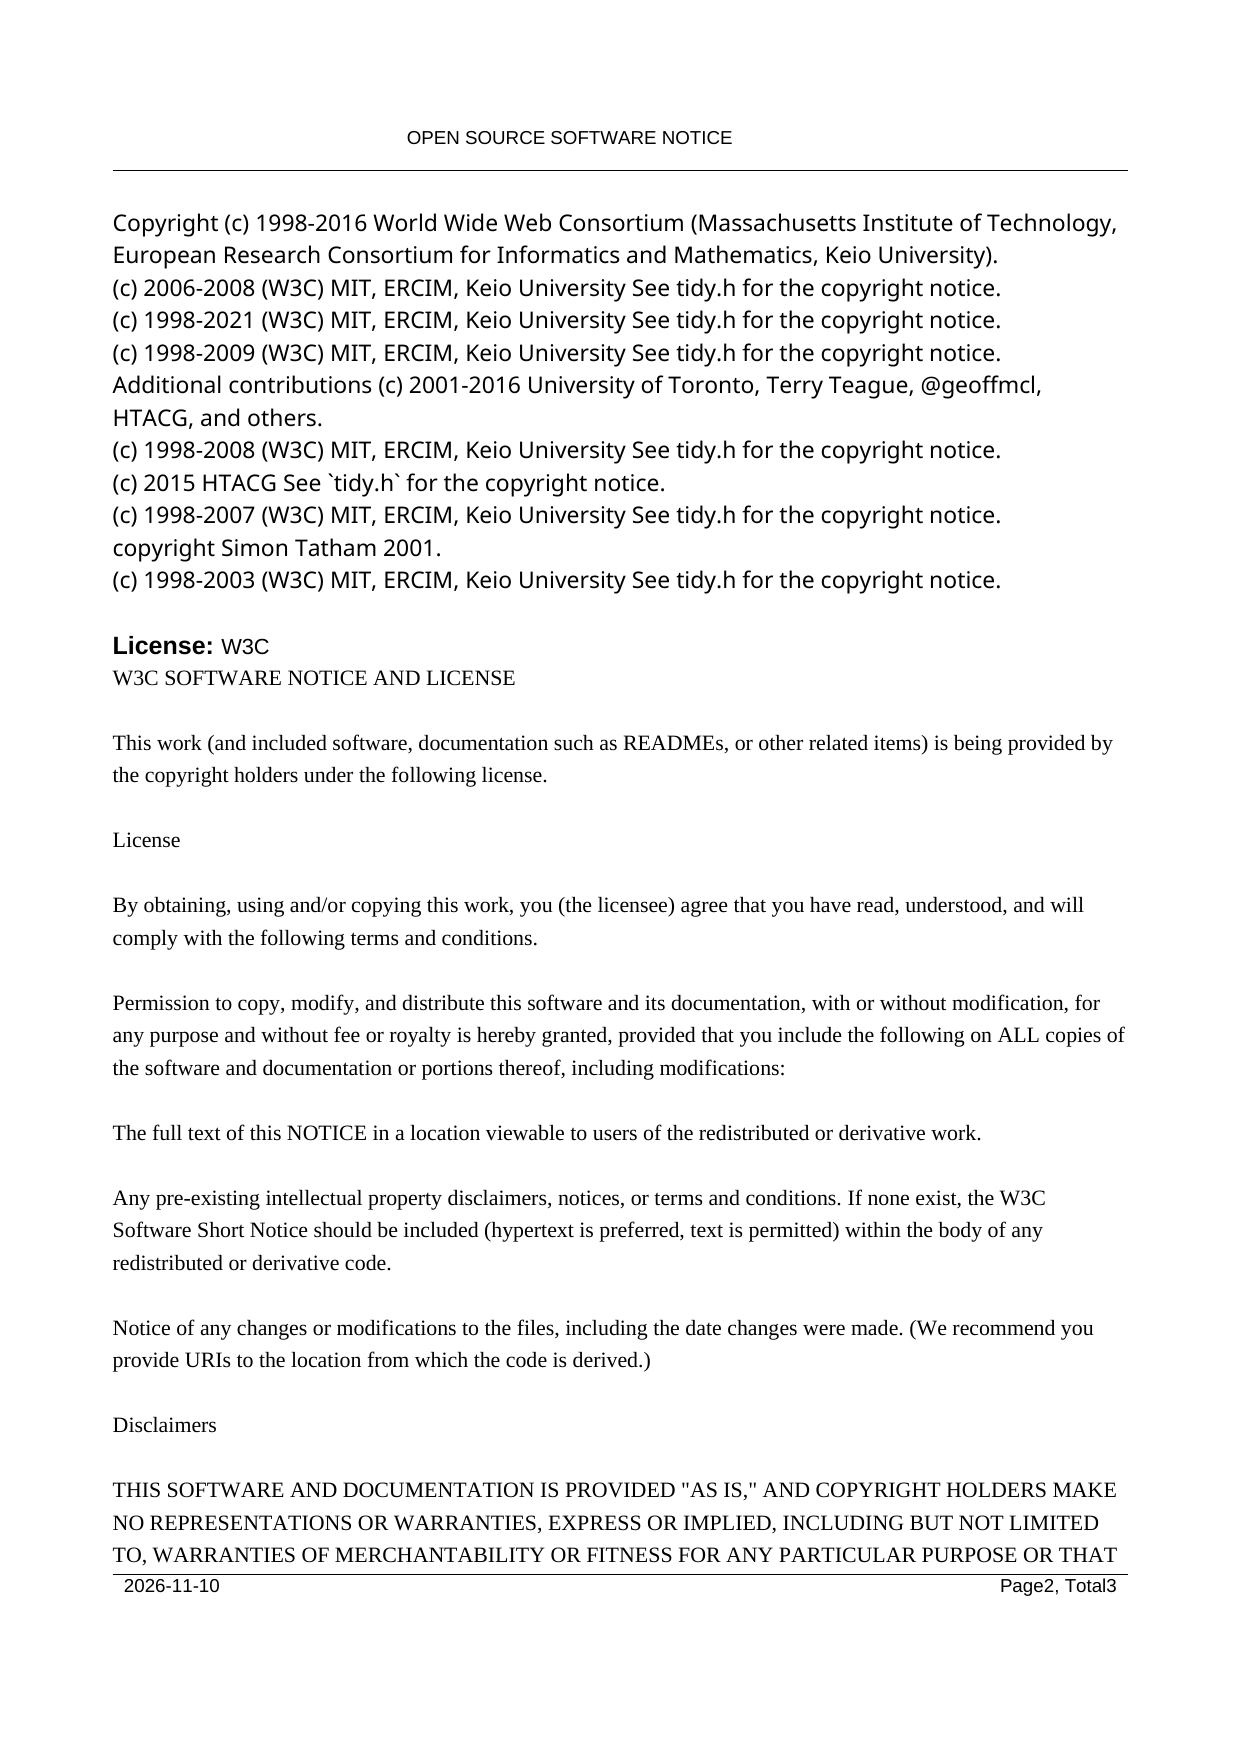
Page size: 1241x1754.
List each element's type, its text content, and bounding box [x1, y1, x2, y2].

text License: W3C [112, 629, 1128, 661]
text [112, 206, 1128, 629]
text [112, 661, 1128, 1571]
